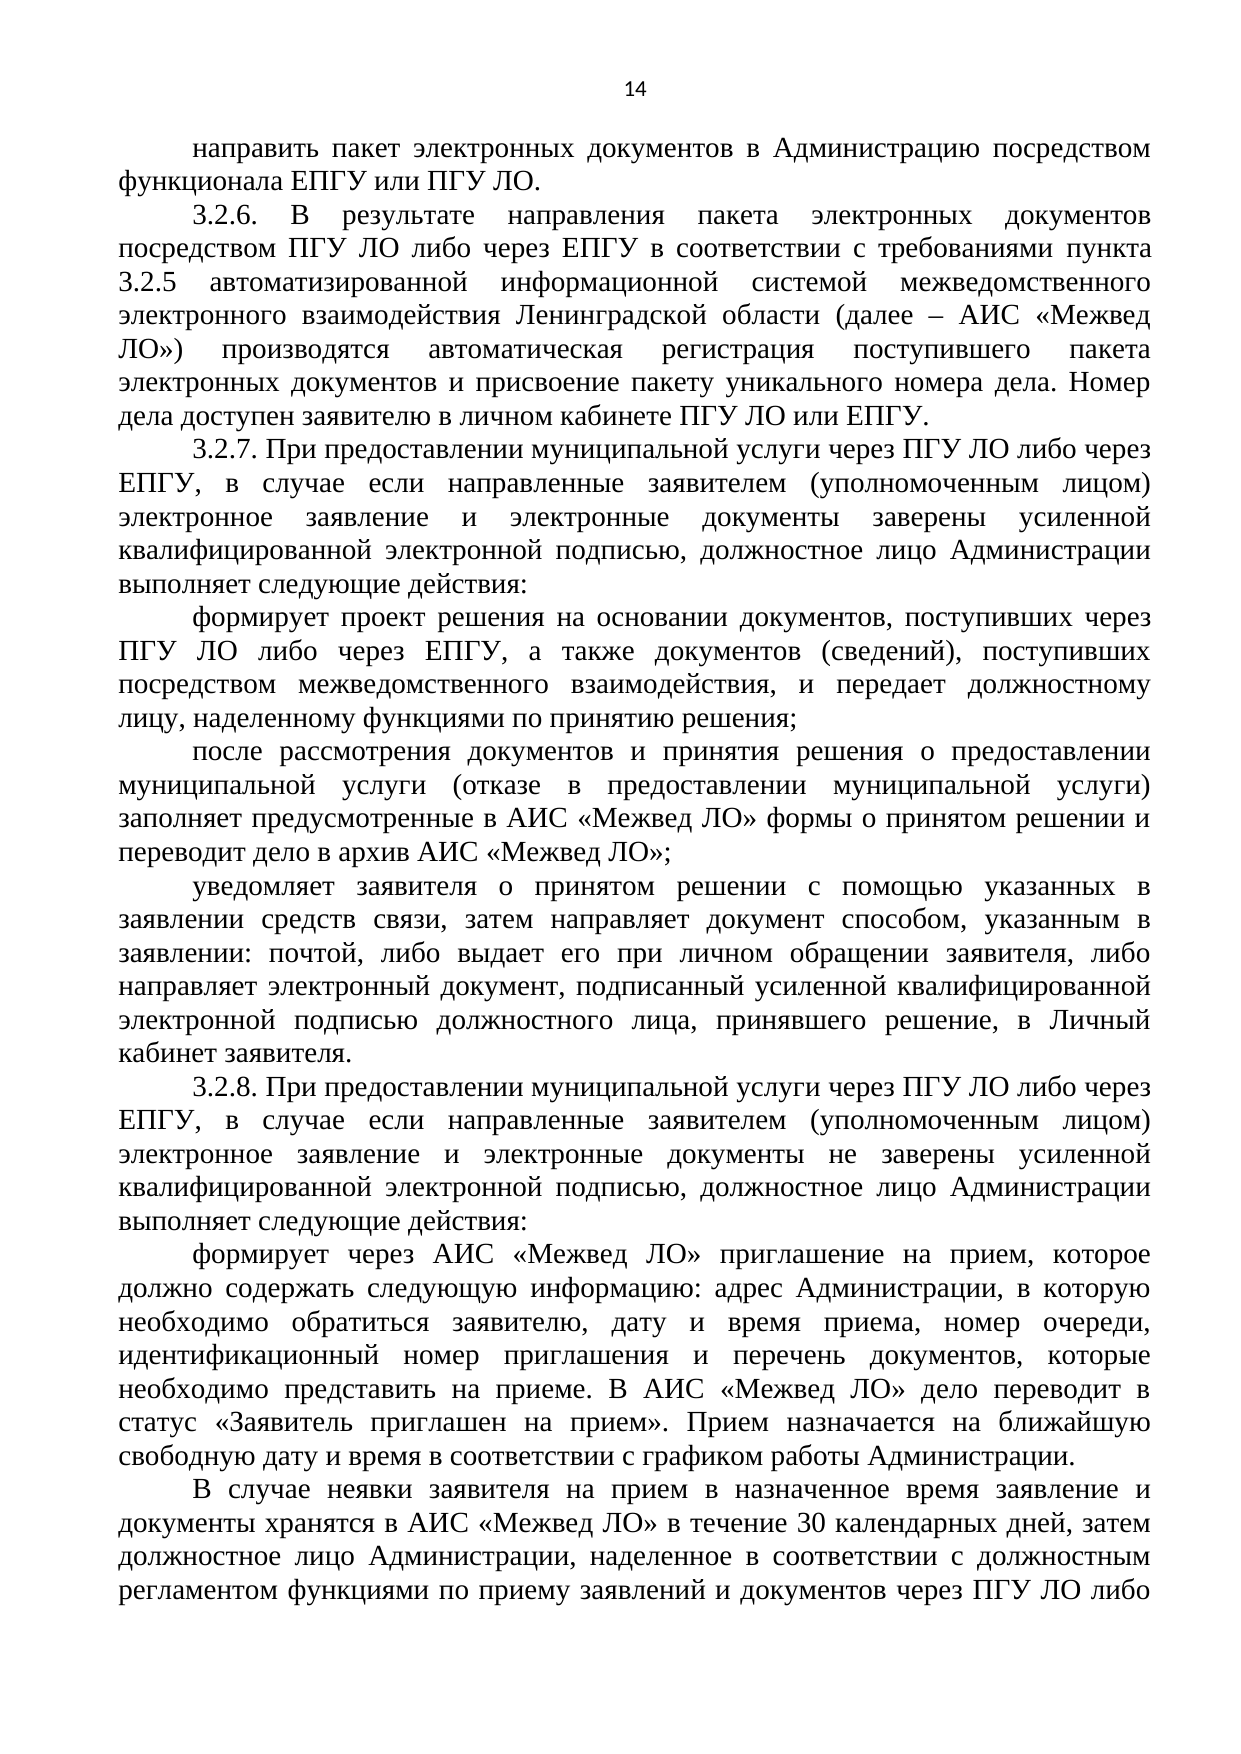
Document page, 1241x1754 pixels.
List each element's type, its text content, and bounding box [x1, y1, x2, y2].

text 3.2.8. При предоставлении муниципальной услуги через ПГУ ЛО либо через ЕПГУ, в случае если направленные заявителем (уполномоченным лицом) электронное заявление и электронные документы не заверены усиленной квалифицированной электронной подписью, должностное лицо Администрации выполняет следующие действия: [118, 1069, 1152, 1237]
text 3.2.7. При предоставлении муниципальной услуги через ПГУ ЛО либо через ЕПГУ, в случае если направленные заявителем (уполномоченным лицом) электронное заявление и электронные документы заверены усиленной квалифицированной электронной подписью, должностное лицо Администрации выполняет следующие действия: [118, 432, 1152, 599]
text формирует проект решения на основании документов, поступивших через ПГУ ЛО либо через ЕПГУ, а также документов (сведений), поступивших посредством межведомственного взаимодействия, и передает должностному лицу, наделенному функциями по принятию решения; [118, 599, 1152, 733]
text 3.2.6. В результате направления пакета электронных документов посредством ПГУ ЛО либо через ЕПГУ в соответствии с требованиями пункта 3.2.5 автоматизированной информационной системой межведомственного электронного взаимодействия Ленинградской области (далее – АИС «Межвед ЛО») производятся автоматическая регистрация поступившего пакета электронных документов и присвоение пакету уникального номера дела. Номер дела доступен заявителю в личном кабинете ПГУ ЛО или ЕПГУ. [118, 197, 1152, 432]
text формирует через АИС «Межвед ЛО» приглашение на прием, которое должно содержать следующую информацию: адрес Администрации, в которую необходимо обратиться заявителю, дату и время приема, номер очереди, идентификационный номер приглашения и перечень документов, которые необходимо представить на приеме. В АИС «Межвед ЛО» дело переводит в статус «Заявитель приглашен на прием». Прием назначается на ближайшую свободную дату и время в соответствии с графиком работы Администрации. [118, 1237, 1152, 1471]
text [118, 1471, 1152, 1606]
text направить пакет электронных документов в Администрацию посредством функционала ЕПГУ или ПГУ ЛО. [118, 130, 1152, 197]
text после рассмотрения документов и принятия решения о предоставлении муниципальной услуги (отказе в предоставлении муниципальной услуги) заполняет предусмотренные в АИС «Межвед ЛО» формы о принятом решении и переводит дело в архив АИС «Межвед ЛО»; [118, 733, 1152, 868]
text уведомляет заявителя о принятом решении с помощью указанных в заявлении средств связи, затем направляет документ способом, указанным в заявлении: почтой, либо выдает его при личном обращении заявителя, либо направляет электронный документ, подписанный усиленной квалифицированной электронной подписью должностного лица, принявшего решение, в Личный кабинет заявителя. [118, 868, 1152, 1069]
